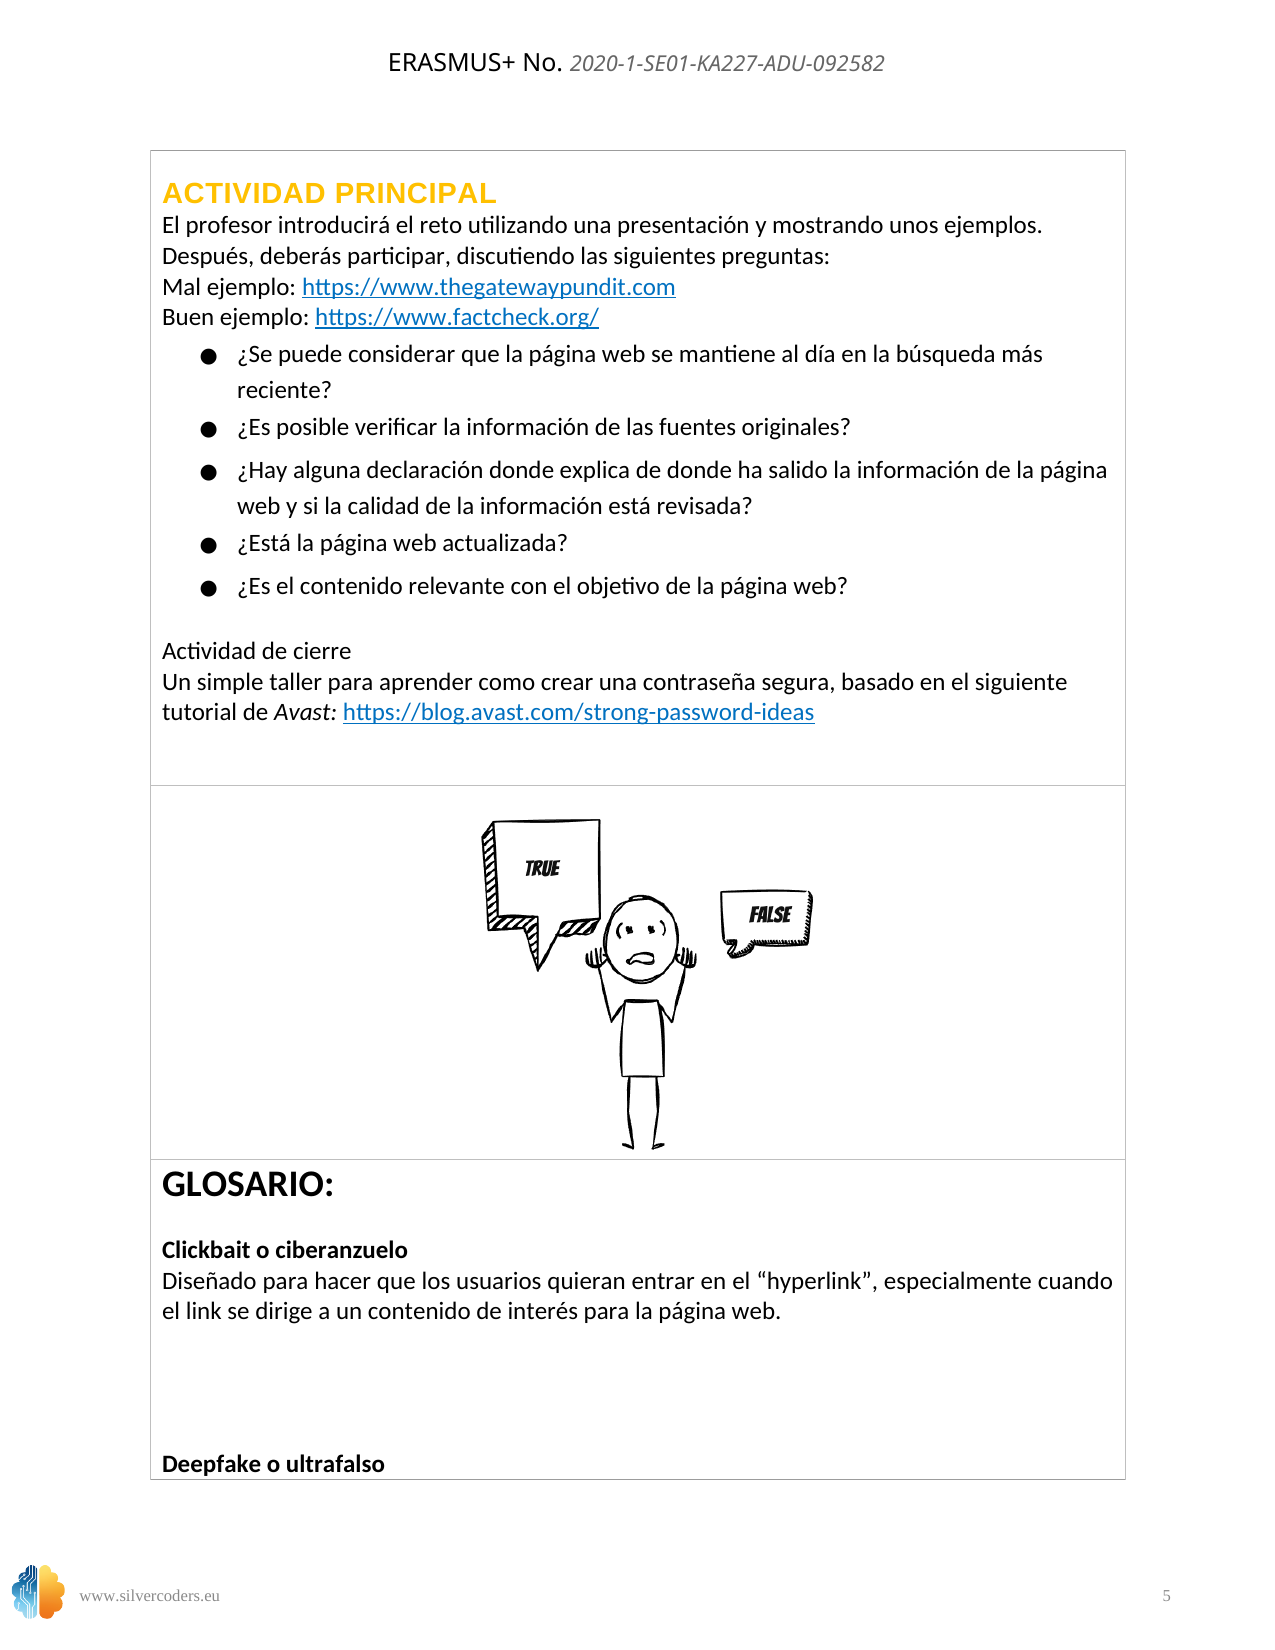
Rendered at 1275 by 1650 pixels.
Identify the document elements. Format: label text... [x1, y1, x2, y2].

table_header ACTIVIDAD PRINCIPAL El profesor introducirá el reto utilizando una presentación y mostrando unos ejemplos. Después, deberás participar, discutiendo las siguientes preguntas: Mal ejemplo: https://www.thegatewaypundit.com Buen ejemplo: https://www.factcheck.org/ ¿Se puede considerar que la página web se mantiene al día en la búsqueda más reciente? ¿Es posible verificar la información de las fuentes originales? ¿Hay alguna declaración donde explica de donde ha salido la información de la página web y si la calidad de la información está revisada? ¿Está la página web actualizada? ¿Es el contenido relevante con el objetivo de la página web? Actividad de cierre Un simple taller para aprender como crear una contraseña segura, basado en el siguiente tutorial de Avast: https://blog.avast.com/strong-password-ideas [151, 151, 1125, 784]
picture [11, 1565, 65, 1619]
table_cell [151, 1160, 1125, 1478]
picture [455, 810, 821, 1159]
table_cell [151, 786, 1125, 1159]
